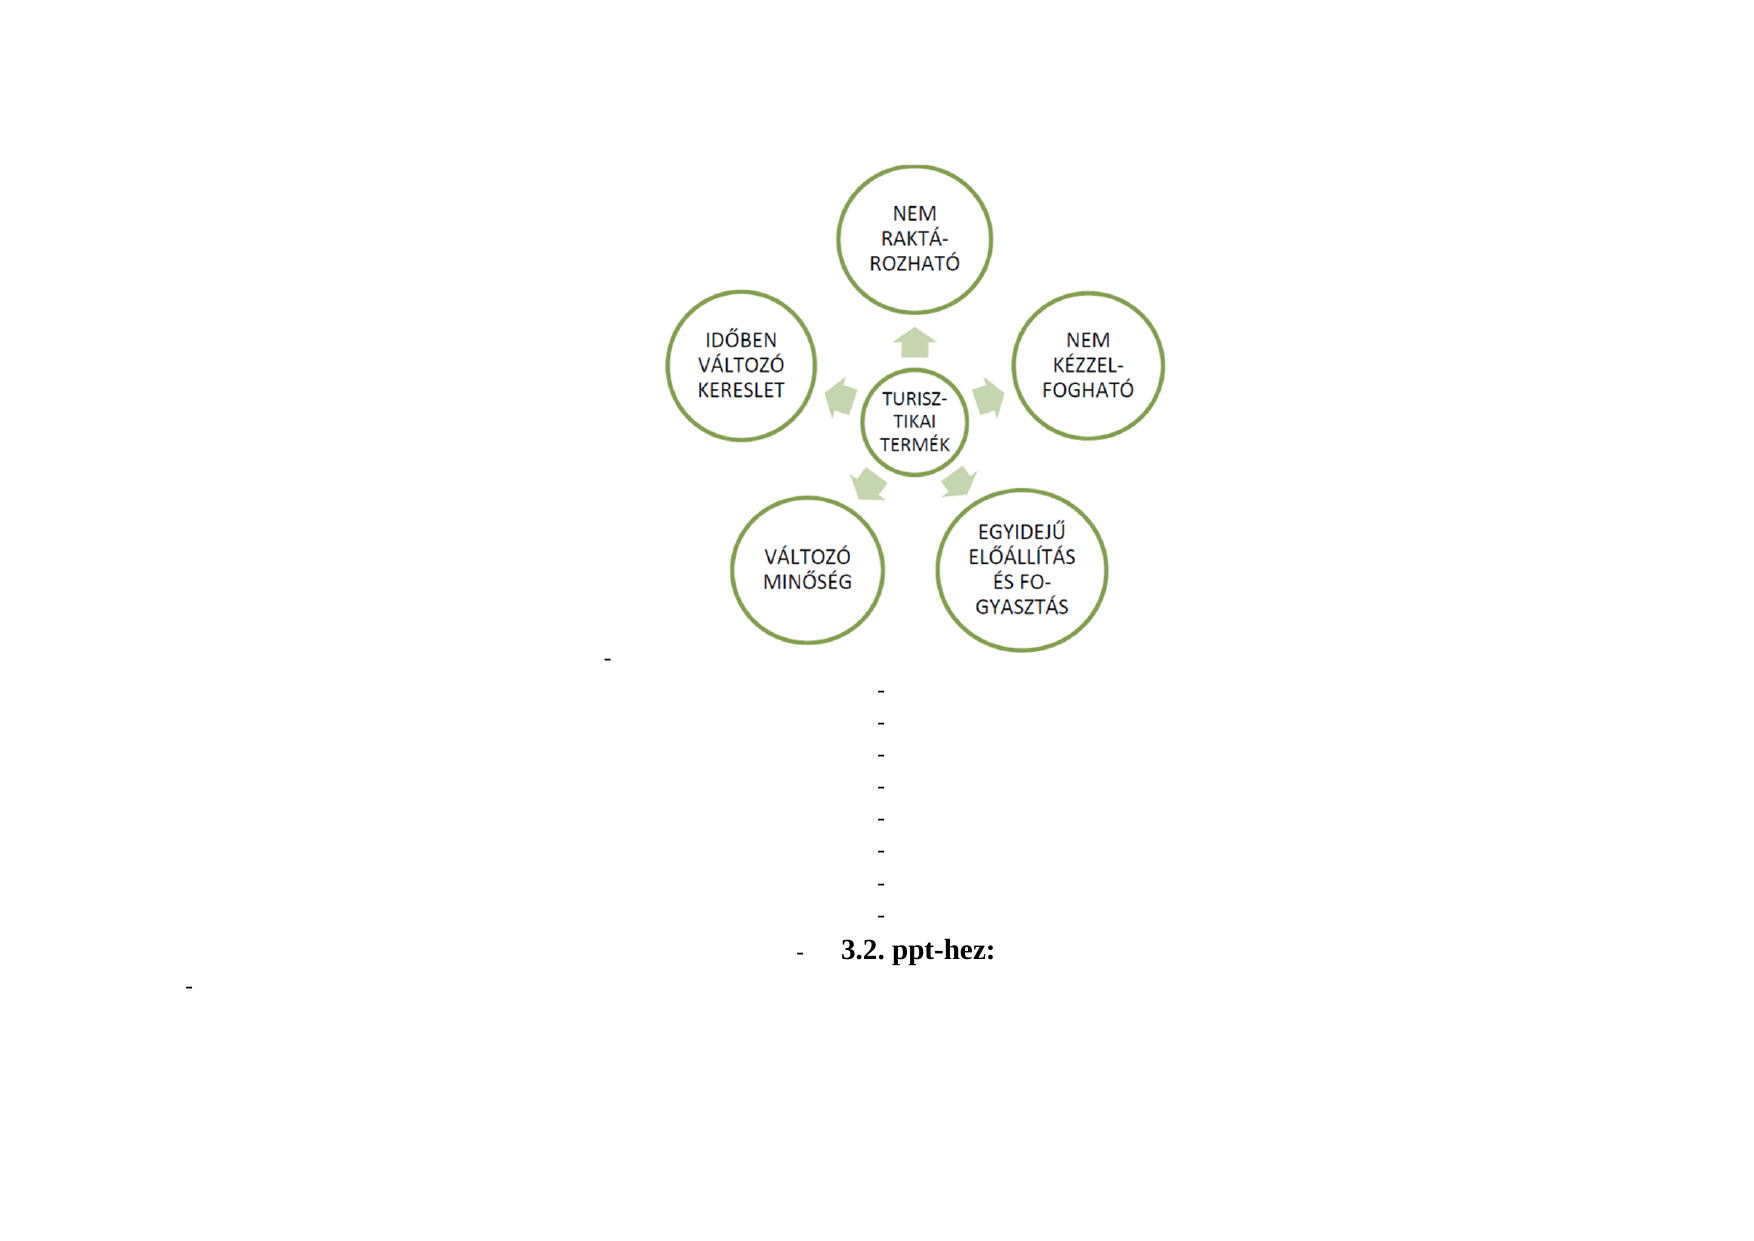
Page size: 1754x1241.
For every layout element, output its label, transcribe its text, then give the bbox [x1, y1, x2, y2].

picture [641, 147, 1188, 666]
list 3.2. ppt-hez: [185, 932, 1606, 966]
